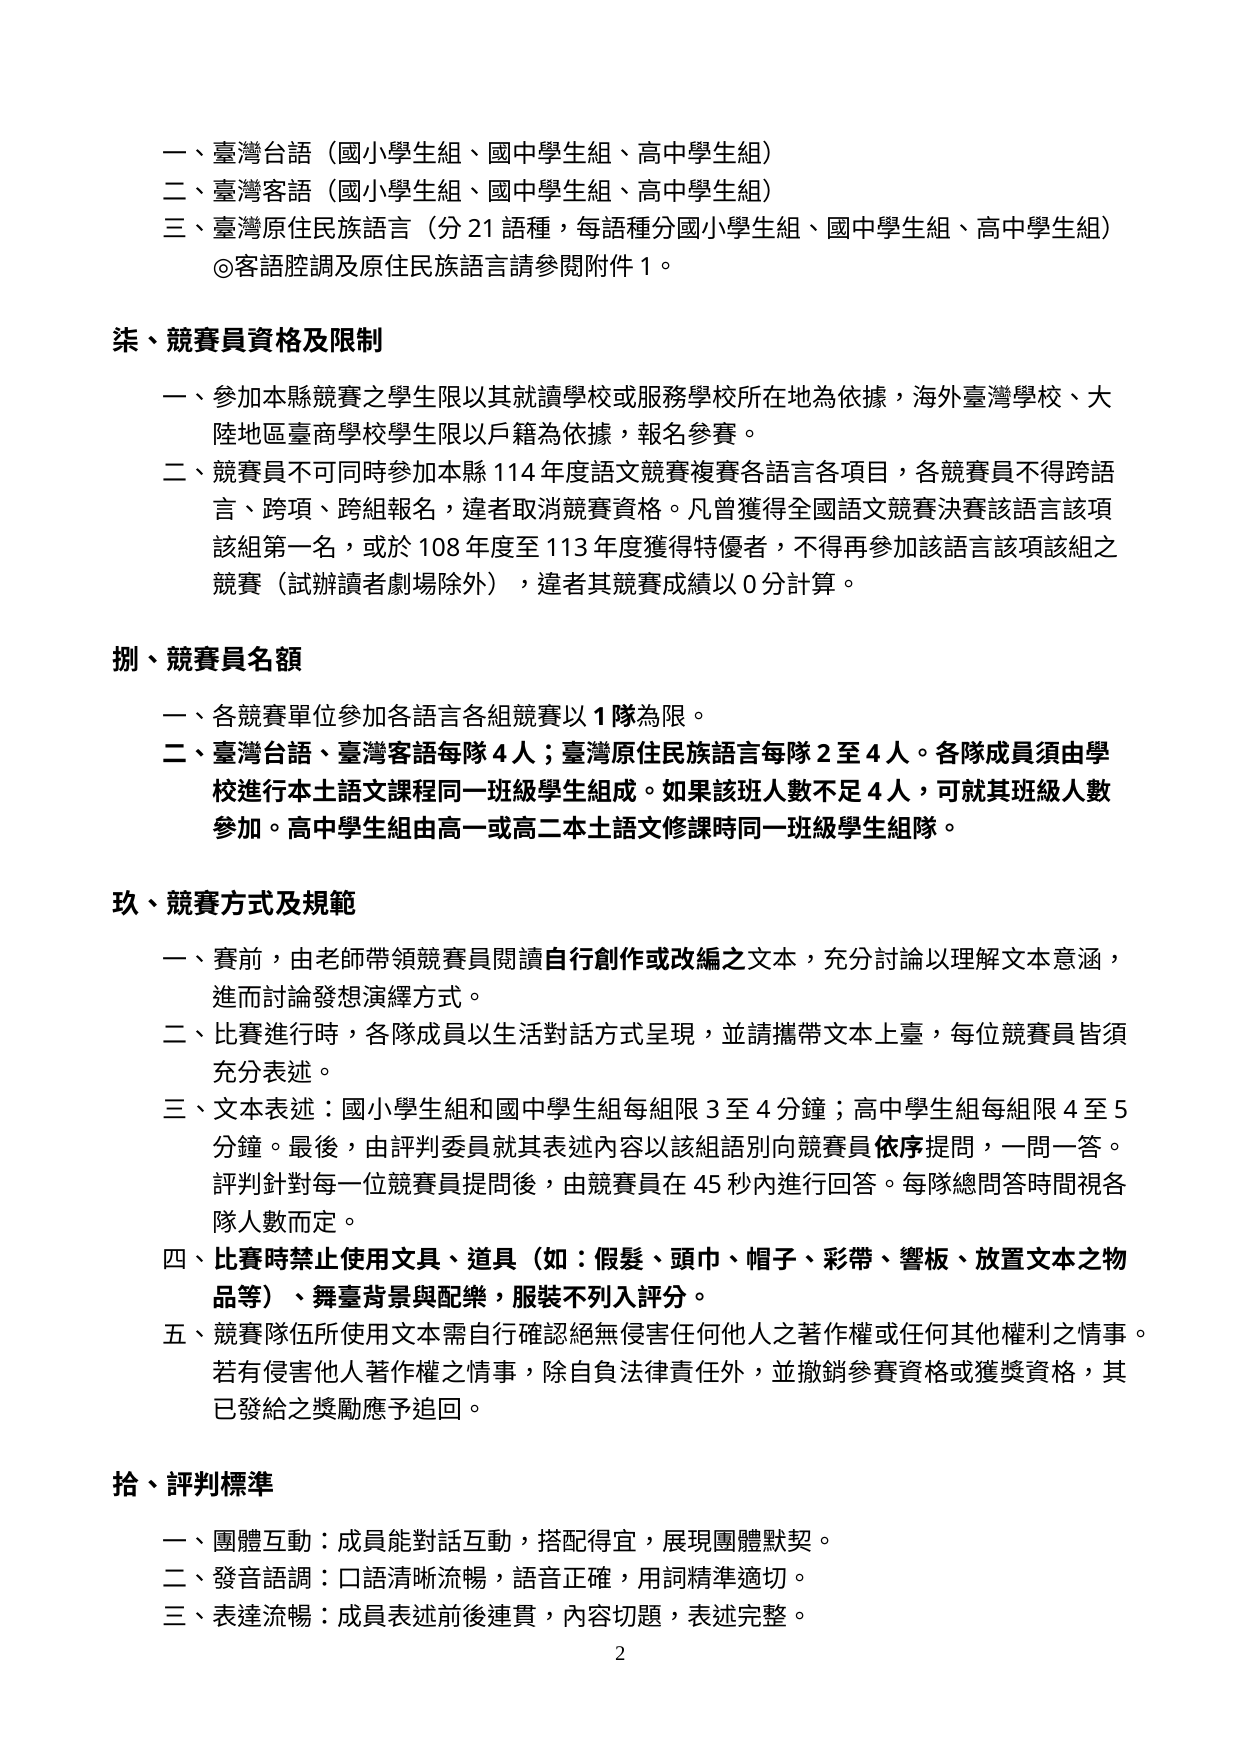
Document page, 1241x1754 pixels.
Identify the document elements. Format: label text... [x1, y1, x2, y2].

text 三、文本表述：國小學生組和國中學生組每組限3至4分鐘；高中學生組每組限4至5分鐘。最後，由評判委員就其表述內容以該組語別向競賽員依序提問，一問一答。評判針對每一位競賽員提問後，由競賽員在45秒內進行回答。每隊總問答時間視各隊人數而定。 [162, 1089, 1128, 1239]
text 五、競賽隊伍所使用文本需自行確認絕無侵害任何他人之著作權或任何其他權利之情事。若有侵害他人著作權之情事，除自負法律責任外，並撤銷參賽資格或獲獎資格，其已發給之獎勵應予追回。 [162, 1314, 1128, 1427]
text 一、賽前，由老師帶領競賽員閱讀自行創作或改編之文本，充分討論以理解文本意涵，進而討論發想演繹方式。 [162, 939, 1128, 1014]
text 三、臺灣原住民族語言（分21語種，每語種分國小學生組、國中學生組、高中學生組） [162, 208, 1128, 245]
text 一、各競賽單位參加各語言各組競賽以1隊為限。 [162, 695, 1128, 733]
text 一、臺灣台語（國小學生組、國中學生組、高中學生組） [162, 133, 1128, 170]
text 一、團體互動：成員能對話互動，搭配得宜，展現團體默契。 [112, 1520, 1128, 1558]
text 玖、競賽方式及規範 [112, 864, 1128, 939]
text 二、發音語調：口語清晰流暢，語音正確，用詞精準適切。 [112, 1558, 1128, 1595]
text ◎客語腔調及原住民族語言請參閱附件1。 [212, 245, 1128, 283]
text 三、表達流暢：成員表述前後連貫，內容切題，表述完整。 [112, 1595, 1128, 1633]
text 二、比賽進行時，各隊成員以生活對話方式呈現，並請攜帶文本上臺，每位競賽員皆須充分表述。 [162, 1014, 1128, 1089]
text 柒、競賽員資格及限制 [112, 302, 1128, 377]
text 二、臺灣客語（國小學生組、國中學生組、高中學生組） [162, 170, 1128, 208]
text 捌、競賽員名額 [112, 620, 1128, 695]
text 二、競賽員不可同時參加本縣114年度語文競賽複賽各語言各項目，各競賽員不得跨語言、跨項、跨組報名，違者取消競賽資格。凡曾獲得全國語文競賽決賽該語言該項該組第一名，或於108年度至113年度獲得特優者，不得再參加該語言該項該組之競賽（試辦讀者劇場除外），違者其競賽成績以0分計算。 [162, 452, 1128, 602]
text 拾、評判標準 [112, 1445, 1128, 1520]
text 四、比賽時禁止使用文具、道具（如：假髮、頭巾、帽子、彩帶、響板、放置文本之物品等）、舞臺背景與配樂，服裝不列入評分。 [162, 1239, 1128, 1314]
text 一、參加本縣競賽之學生限以其就讀學校或服務學校所在地為依據，海外臺灣學校、大陸地區臺商學校學生限以戶籍為依據，報名參賽。 [162, 377, 1128, 452]
text 二、臺灣台語、臺灣客語每隊4人；臺灣原住民族語言每隊2至4人。各隊成員須由學校進行本土語文課程同一班級學生組成。如果該班人數不足4人，可就其班級人數參加。高中學生組由高一或高二本土語文修課時同一班級學生組隊。 [162, 733, 1128, 845]
